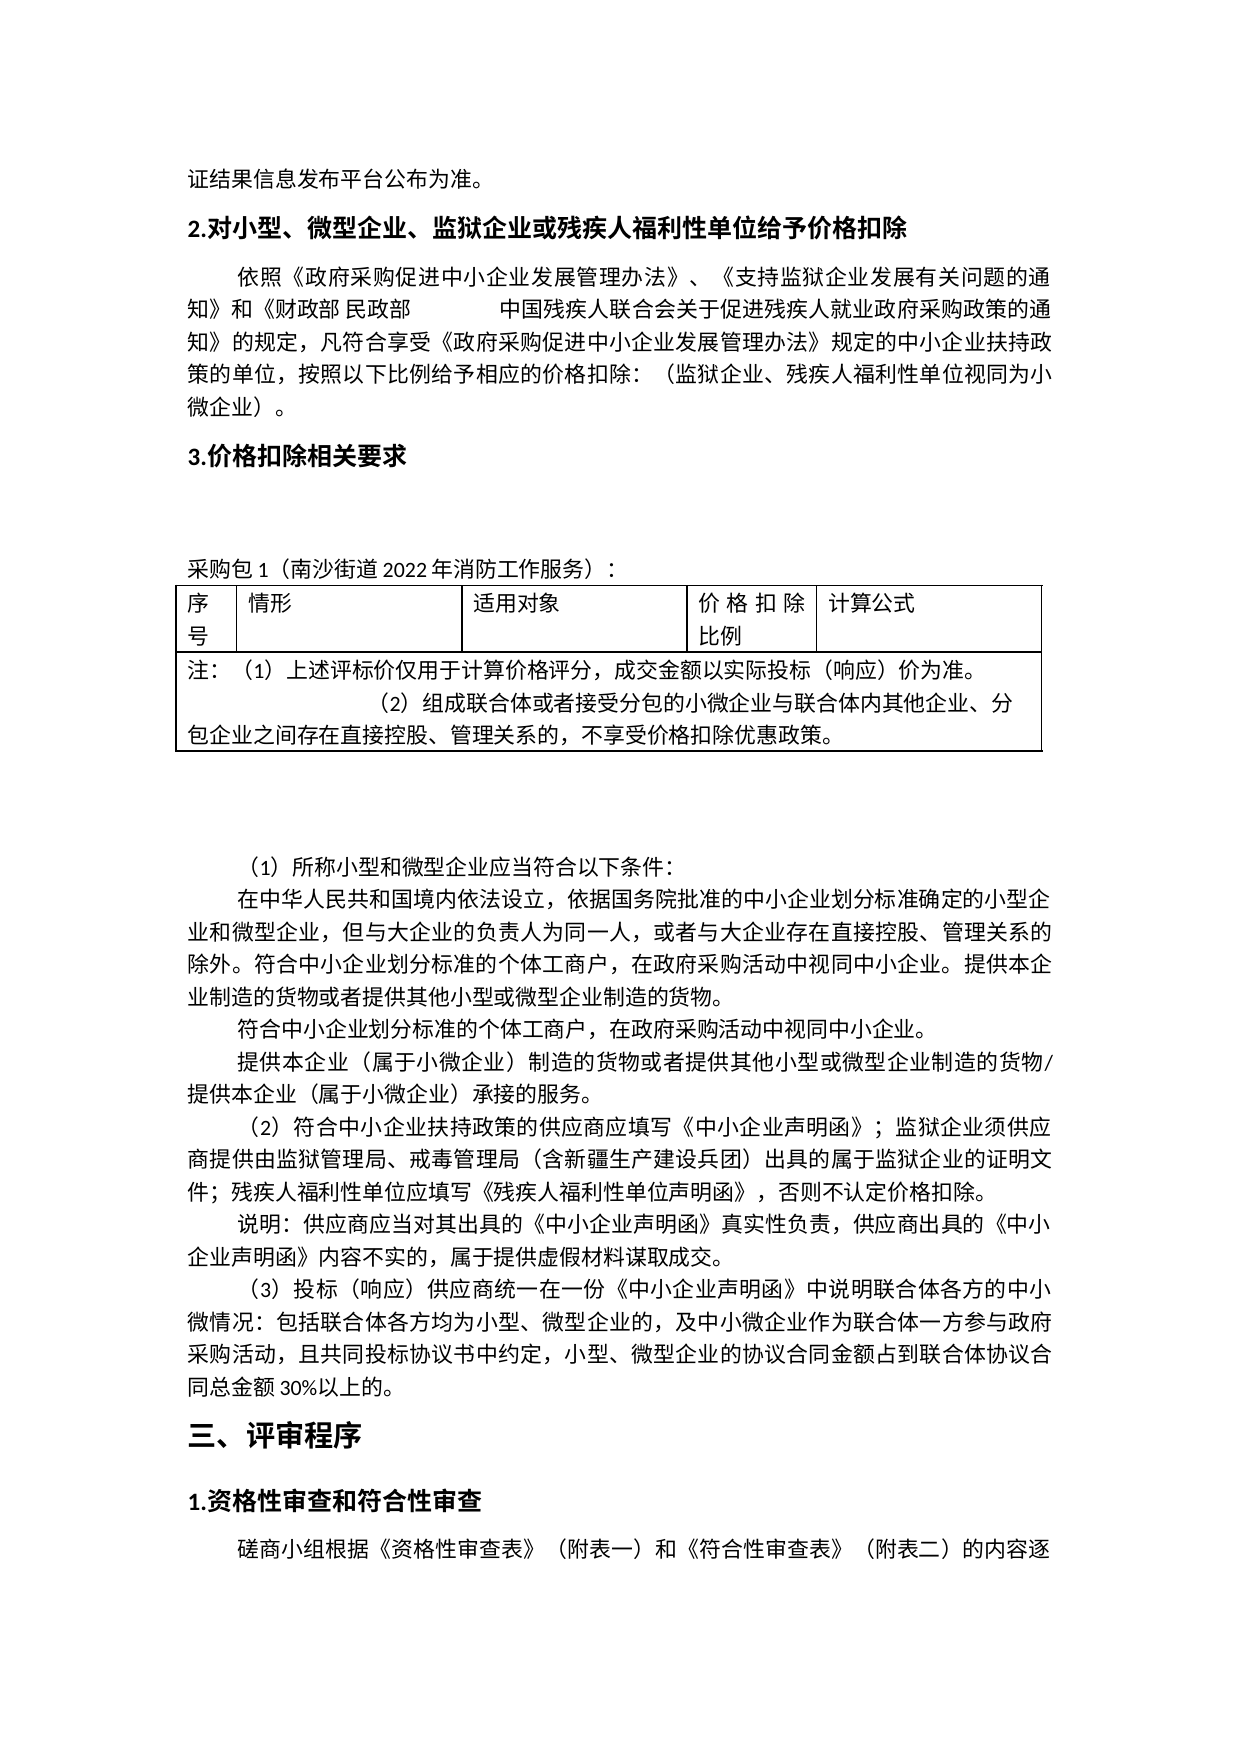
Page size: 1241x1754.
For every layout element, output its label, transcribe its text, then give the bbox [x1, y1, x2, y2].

text 采购包1（南沙街道2022年消防工作服务）： [187, 552, 1053, 584]
text 说明：供应商应当对其出具的《中小企业声明函》真实性负责，供应商出具的《中小企业声明函》内容不实的，属于提供虚假材料谋取成交。 [187, 1207, 1053, 1272]
text 2.对小型、微型企业、监狱企业或残疾人福利性单位给予价格扣除 [187, 194, 1053, 259]
text （3）投标（响应）供应商统一在一份《中小企业声明函》中说明联合体各方的中小微情况：包括联合体各方均为小型、微型企业的，及中小微企业作为联合体一方参与政府采购活动，且共同投标协议书中约定，小型、微型企业的协议合同金额占到联合体协议合同总金额30%以上的。 [187, 1272, 1053, 1402]
text 在中华人民共和国境内依法设立，依据国务院批准的中小企业划分标准确定的小型企业和微型企业，但与大企业的负责人为同一人，或者与大企业存在直接控股、管理关系的除外。符合中小企业划分标准的个体工商户，在政府采购活动中视同中小企业。提供本企业制造的货物或者提供其他小型或微型企业制造的货物。 [187, 882, 1053, 1012]
table_header 情形 [237, 586, 461, 651]
text 3.价格扣除相关要求 [187, 422, 1053, 487]
table_header 适用对象 [463, 586, 686, 651]
text 依照《政府采购促进中小企业发展管理办法》、《支持监狱企业发展有关问题的通知》和《财政部 民政部 中国残疾人联合会关于促进残疾人就业政府采购政策的通知》的规定，凡符合享受《政府采购促进中小企业发展管理办法》规定的中小企业扶持政策的单位，按照以下比例给予相应的价格扣除：（监狱企业、残疾人福利性单位视同为小、微企业）。 [187, 259, 1053, 422]
table_header 价格扣除比例 [688, 586, 816, 651]
table_cell 注：（1）上述评标价仅用于计算价格评分，成交金额以实际投标（响应）价为准。 （2）组成联合体或者接受分包的小微企业与联合体内其他企业、分包企业之间存在直接控股、管理关系的，不享受价格扣除优惠政策。 [177, 653, 1041, 750]
text 提供本企业（属于小微企业）制造的货物或者提供其他小型或微型企业制造的货物/提供本企业（属于小微企业）承接的服务。 [187, 1044, 1053, 1109]
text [187, 162, 1053, 194]
table_header 计算公式 [817, 586, 1041, 651]
text 1.资格性审查和符合性审查 [187, 1467, 1053, 1532]
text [187, 1532, 1053, 1564]
text （2）符合中小企业扶持政策的供应商应填写《中小企业声明函》；监狱企业须供应商提供由监狱管理局、戒毒管理局（含新疆生产建设兵团）出具的属于监狱企业的证明文件；残疾人福利性单位应填写《残疾人福利性单位声明函》，否则不认定价格扣除。 [187, 1109, 1053, 1207]
text 三、评审程序 [187, 1402, 1053, 1467]
text 符合中小企业划分标准的个体工商户，在政府采购活动中视同中小企业。 [187, 1012, 1053, 1044]
table_header 序号 [177, 586, 236, 651]
text （1）所称小型和微型企业应当符合以下条件： [187, 849, 1053, 882]
